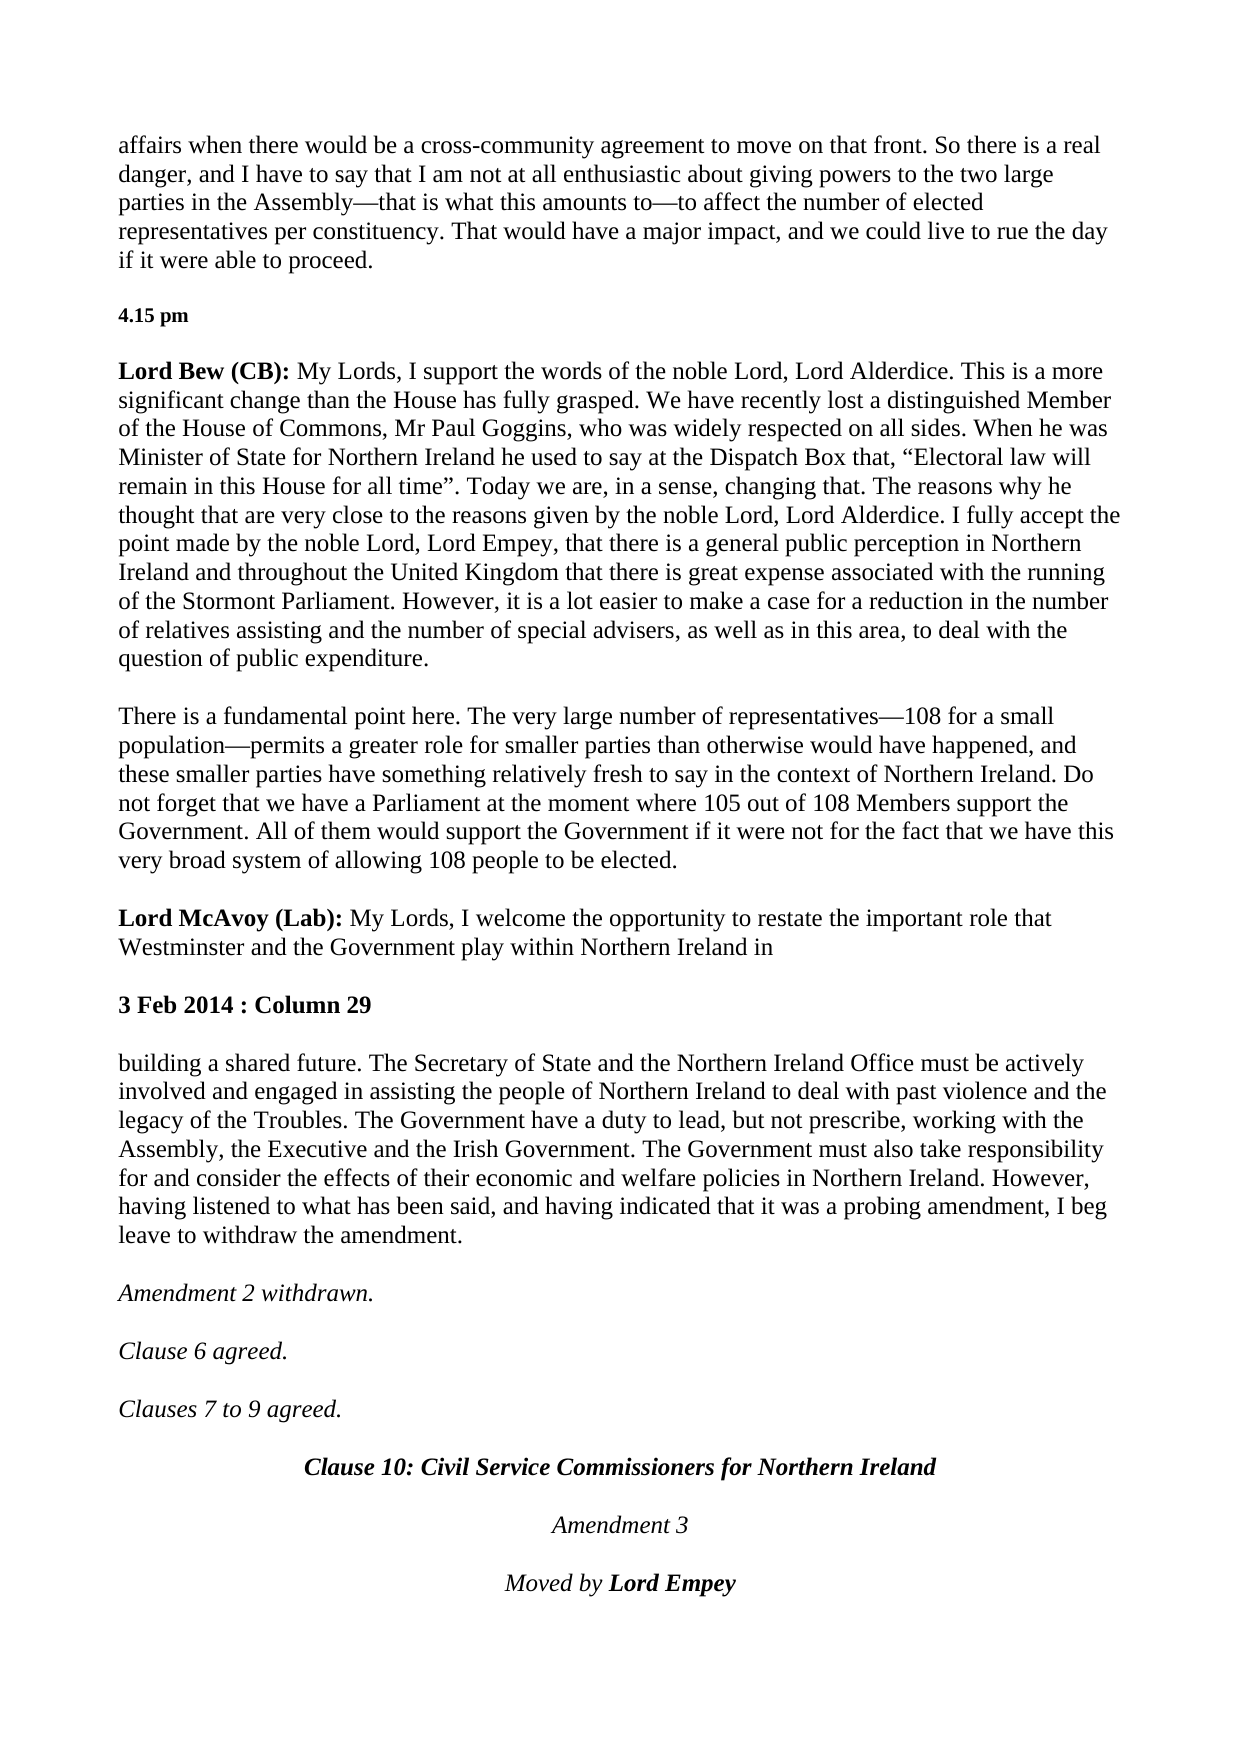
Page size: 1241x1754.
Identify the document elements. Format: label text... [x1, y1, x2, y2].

text Amendment 3 [118, 1510, 1122, 1538]
text Clauses 7 to 9 agreed. [118, 1394, 1122, 1423]
text Amendment 2 withdrawn. [118, 1278, 1122, 1307]
text Lord McAvoy (Lab): My Lords, I welcome the opportunity to restate the important role that Westminster and the Government play within Northern Ireland in [118, 903, 1122, 961]
text Clause 10: Civil Service Commissioners for Northern Ireland [118, 1452, 1122, 1481]
text 3 Feb 2014 : Column 29 [118, 990, 1122, 1018]
text Moved by Lord Empey [118, 1568, 1122, 1596]
text building a shared future. The Secretary of State and the Northern Ireland Office must be actively involved and engaged in assisting the people of Northern Ireland to deal with past violence and the legacy of the Troubles. The Government have a duty to lead, but not prescribe, working with the Assembly, the Executive and the Irish Government. The Government must also take responsibility for and consider the effects of their economic and welfare policies in Northern Ireland. However, having listened to what has been said, and having indicated that it was a probing amendment, I beg leave to withdraw the amendment. [118, 1048, 1122, 1249]
text 4.15 pm [118, 303, 1122, 327]
text There is a fundamental point here. The very large number of representatives—108 for a small population—permits a greater role for smaller parties than otherwise would have happened, and these smaller parties have something relatively fresh to say in the context of Northern Ireland. Do not forget that we have a Parliament at the moment where 105 out of 108 Members support the Government. All of them would support the Government if it were not for the fact that we have this very broad system of allowing 108 people to be elected. [118, 701, 1122, 874]
text Clause 6 agreed. [118, 1336, 1122, 1365]
text Lord Bew (CB): My Lords, I support the words of the noble Lord, Lord Alderdice. This is a more significant change than the House has fully grasped. We have recently lost a distinguished Member of the House of Commons, Mr Paul Goggins, who was widely respected on all sides. When he was Minister of State for Northern Ireland he used to say at the Dispatch Box that, “Electoral law will remain in this House for all time”. Today we are, in a sense, changing that. The reasons why he thought that are very close to the reasons given by the noble Lord, Lord Alderdice. I fully accept the point made by the noble Lord, Lord Empey, that there is a general public perception in Northern Ireland and throughout the United Kingdom that there is great expense associated with the running of the Stormont Parliament. However, it is a lot easier to make a case for a reduction in the number of relatives assisting and the number of special advisers, as well as in this area, to deal with the question of public expenditure. [118, 356, 1122, 672]
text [118, 130, 1122, 274]
